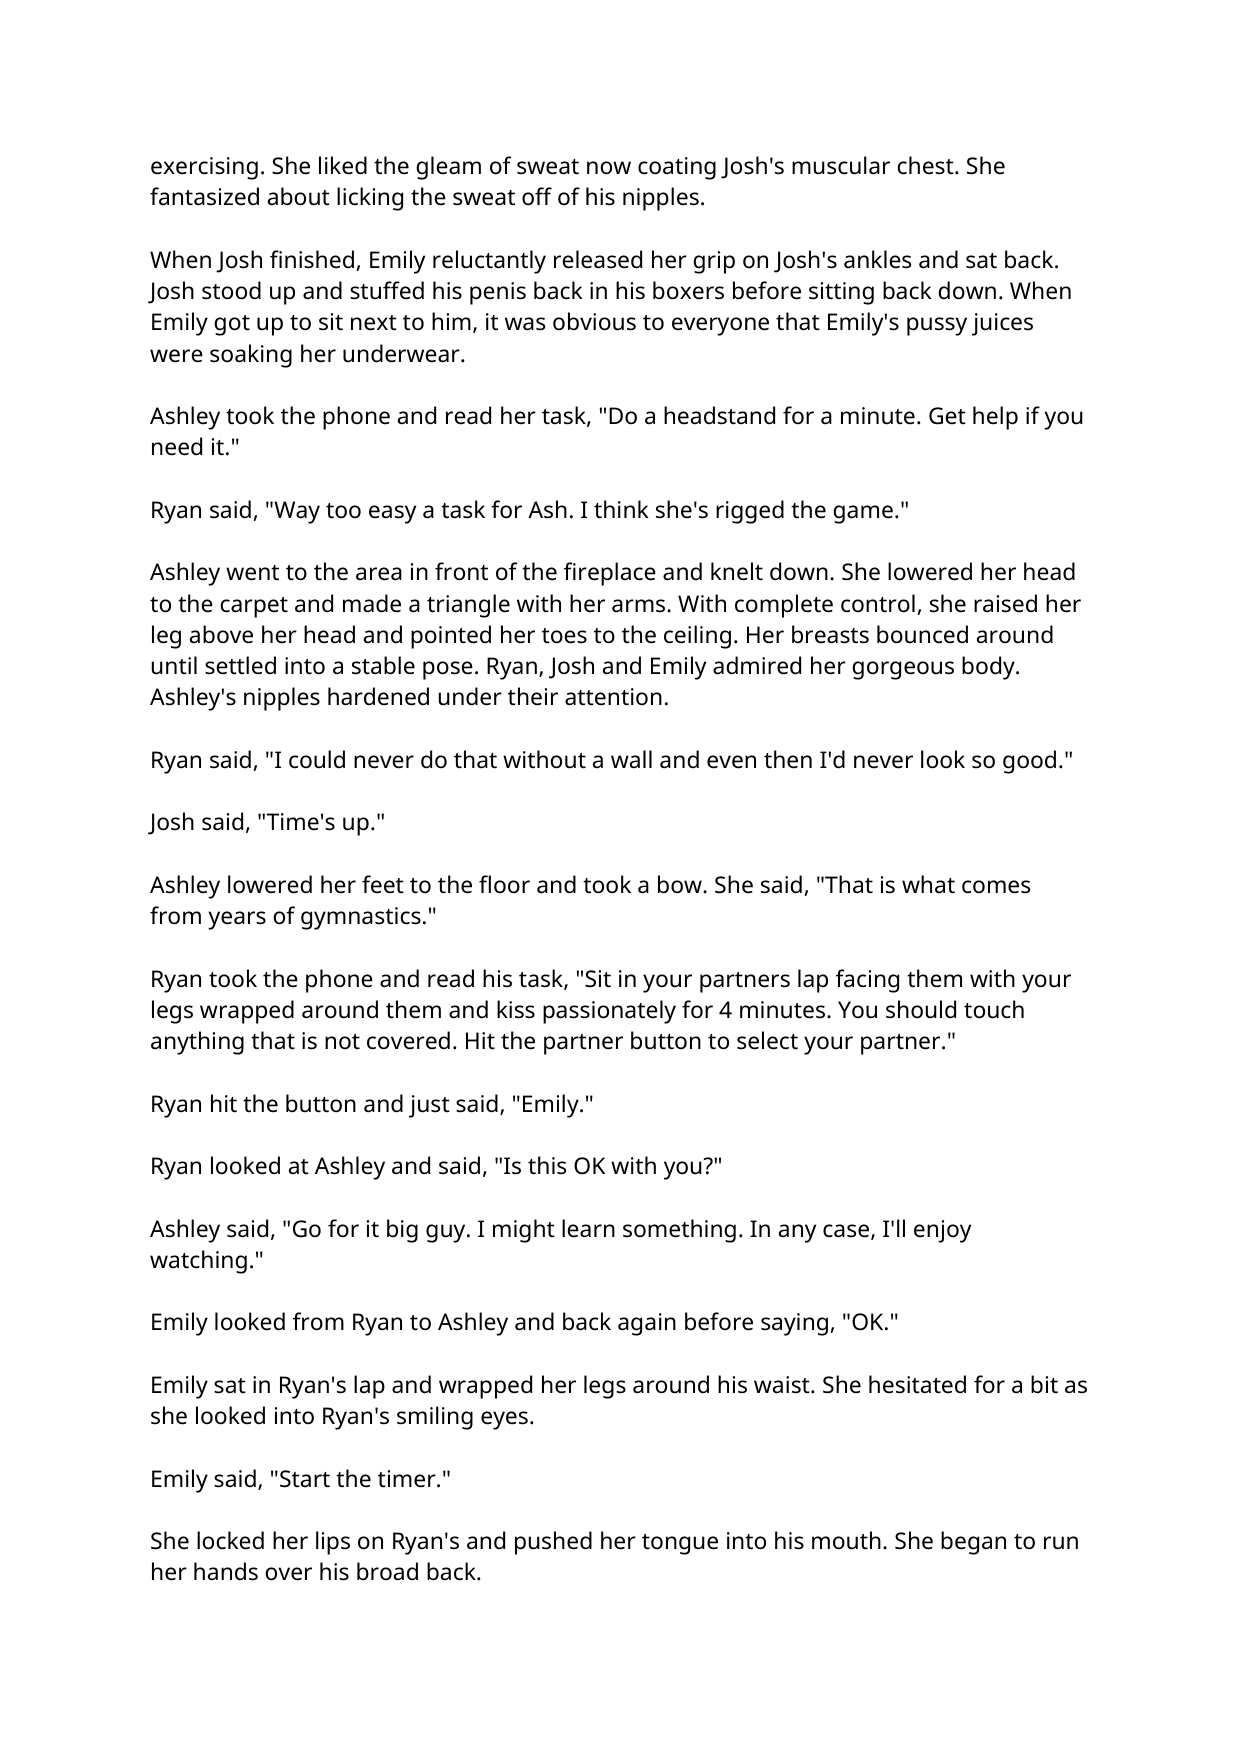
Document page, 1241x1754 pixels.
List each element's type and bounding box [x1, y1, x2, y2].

text [150, 150, 1090, 1587]
